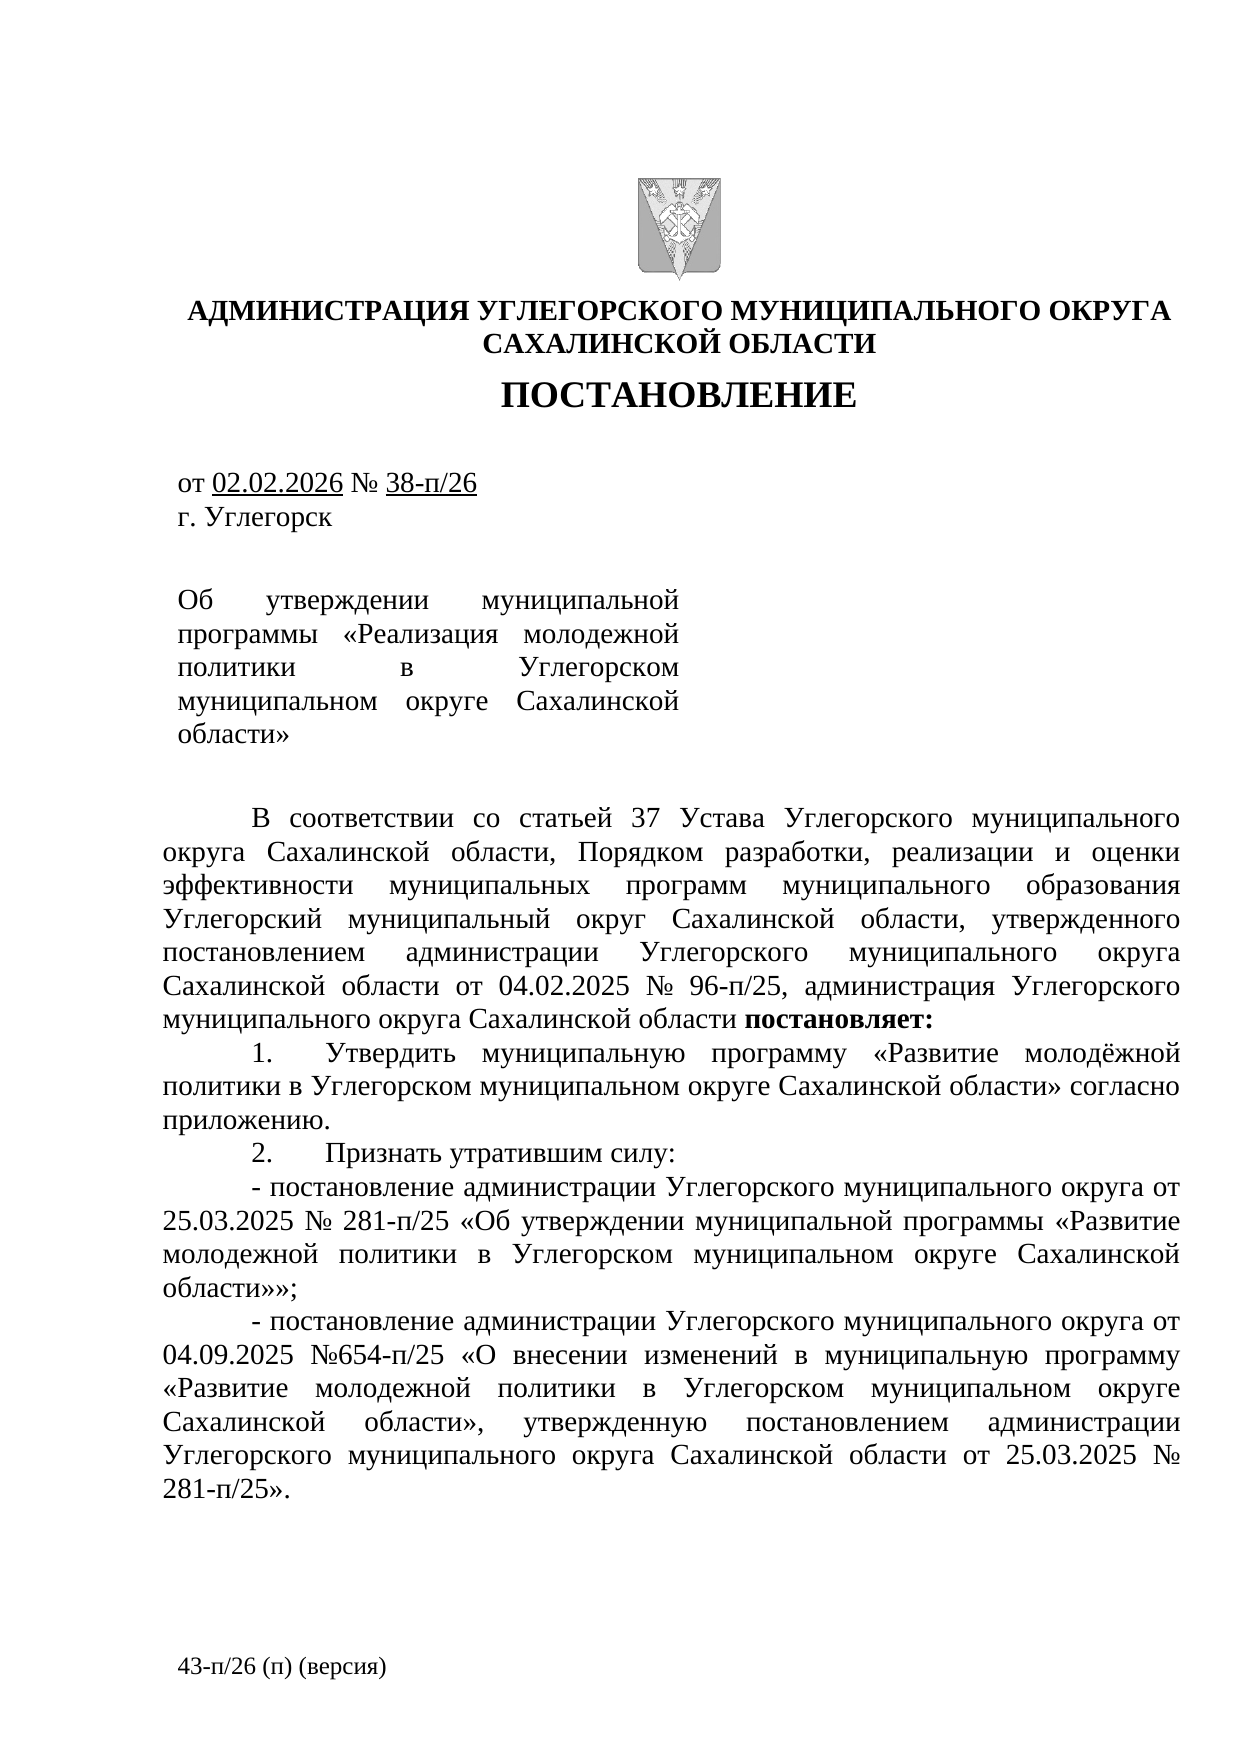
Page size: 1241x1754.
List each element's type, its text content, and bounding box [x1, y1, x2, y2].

text ПОСТАНОВЛЕНИЕ [177, 372, 1181, 415]
text - постановление администрации Углегорского муниципального округа от 25.03.2025 № 281-п/25 «Об утверждении муниципальной программы «Развитие молодежной политики в Углегорском муниципальном округе Сахалинской области»»; [162, 1169, 1181, 1303]
text - постановление администрации Углегорского муниципального округа от 04.09.2025 №654-п/25 «О внесении изменений в муниципальную программу «Развитие молодежной политики в Углегорском муниципальном округе Сахалинской области», утвержденную постановлением администрации Углегорского муниципального округа Сахалинской области от 25.03.2025 № 281-п/25». [162, 1303, 1181, 1504]
list Признать утратившим силу: [162, 1136, 1181, 1169]
text АДМИНИСТРАЦИЯ УГЛЕГОРСКОГО МУНИЦИПАЛЬНОГО ОКРУГА САХАЛИНСКОЙ ОБЛАСТИ [177, 293, 1181, 360]
text г. Углегорск [177, 499, 1181, 532]
text Об утверждении муниципальной программы «Реализация молодежной политики в Углегорском муниципальном округе Сахалинской области» [177, 582, 679, 750]
text от 02.02.2026 № 38-п/26 [177, 465, 1181, 499]
text В соответствии со статьей 37 Устава Углегорского муниципального округа Сахалинской области, Порядком разработки, реализации и оценки эффективности муниципальных программ муниципального образования Углегорский муниципальный округ Сахалинской области, утвержденного постановлением администрации Углегорского муниципального округа Сахалинской области от 04.02.2025 № 96-п/25, администрация Углегорского муниципального округа Сахалинской области постановляет: [162, 800, 1181, 1035]
list Утвердить муниципальную программу «Развитие молодёжной политики в Углегорском муниципальном округе Сахалинской области» согласно приложению. [162, 1035, 1181, 1136]
